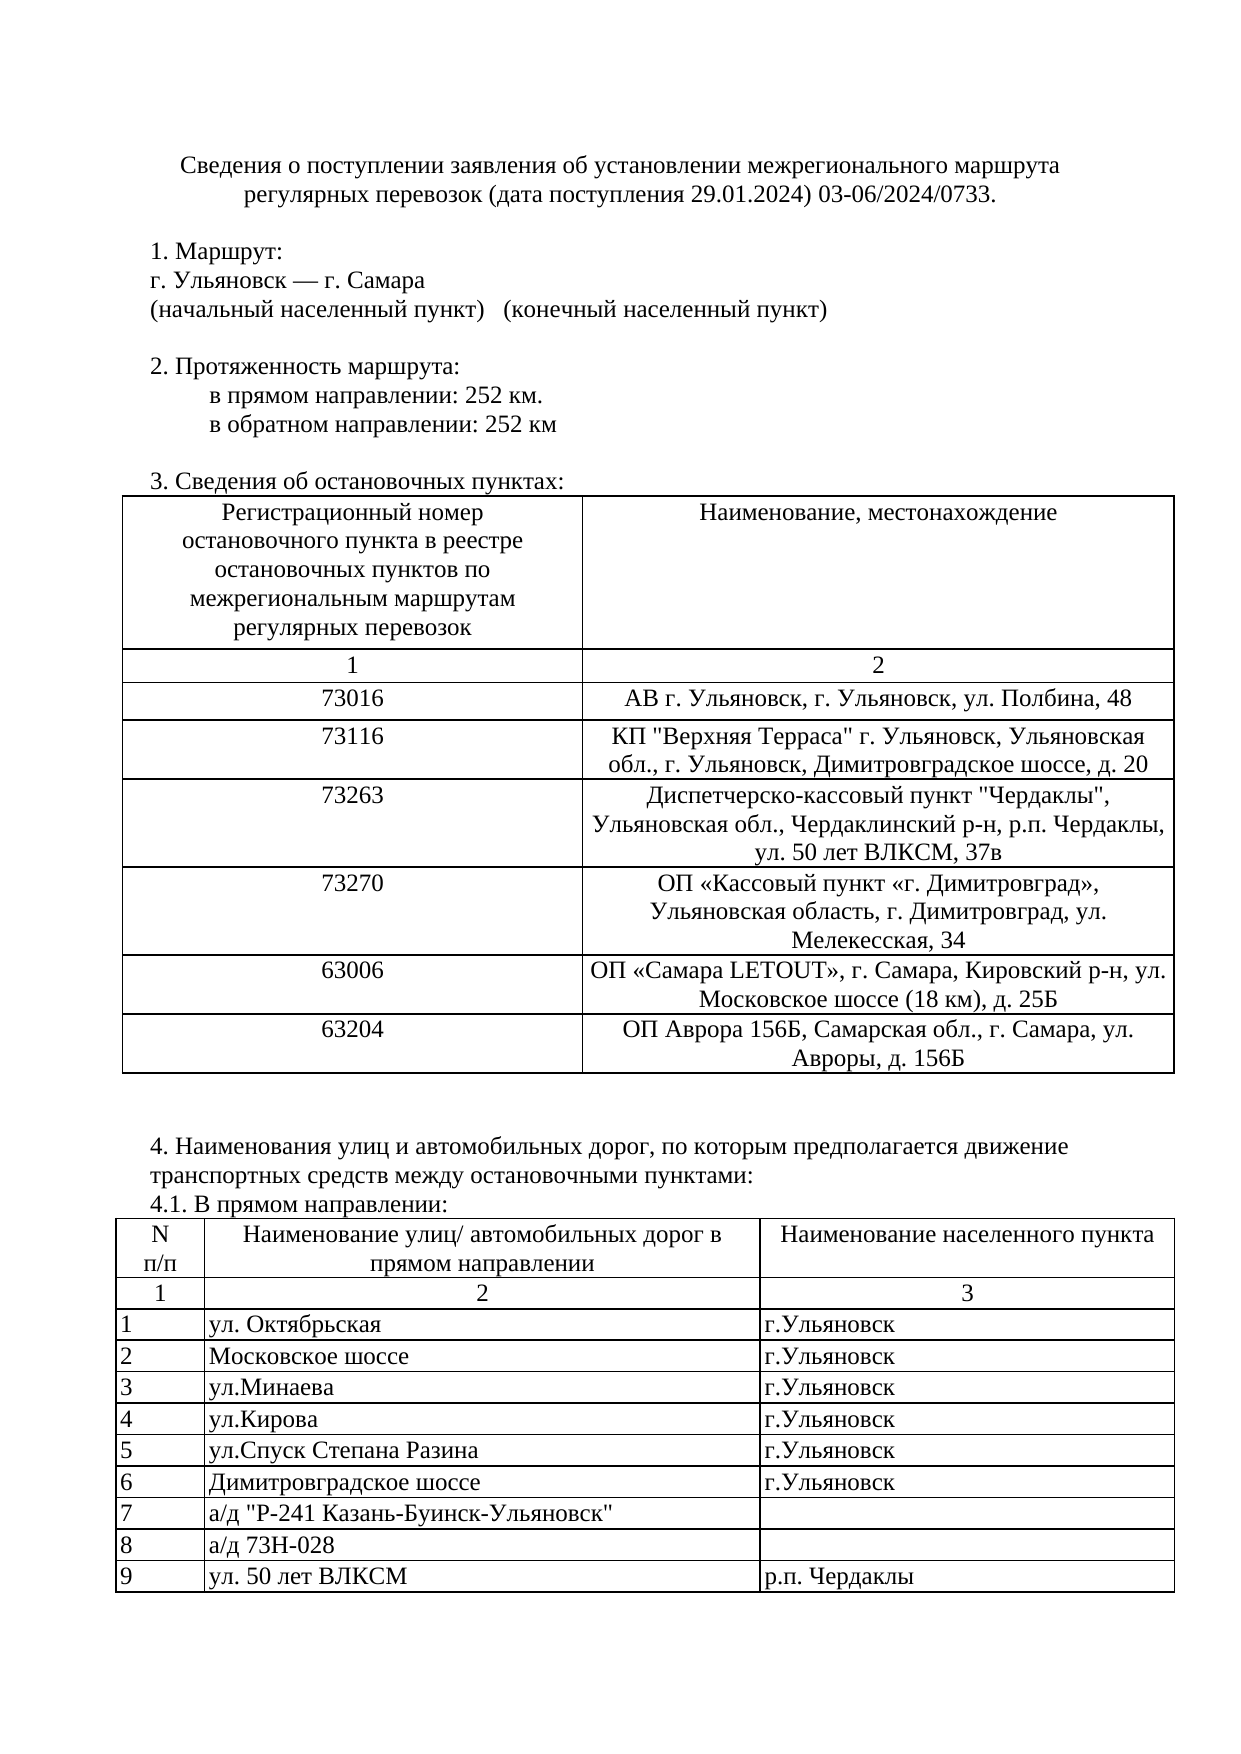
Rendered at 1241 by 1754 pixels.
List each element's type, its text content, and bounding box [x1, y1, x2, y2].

table_header Наименование улиц/ автомобильных дорог в прямом направлении [205, 1219, 759, 1276]
table_cell АВ г. Ульяновск, г. Ульяновск, ул. Полбина, 48 [583, 683, 1173, 719]
table_cell 9 [117, 1561, 204, 1591]
table_cell г.Ульяновск [761, 1404, 1174, 1434]
table_cell ОП Аврора 156Б, Самарская обл., г. Самара, ул. Авроры, д. 156Б [583, 1015, 1173, 1072]
table_cell 8 [117, 1530, 204, 1559]
table_cell ул.Спуск Степана Разина [205, 1435, 759, 1465]
table_cell 63006 [123, 956, 582, 1013]
table_cell ул.Минаева [205, 1372, 759, 1402]
table_cell 73270 [123, 868, 582, 954]
table_cell 2 [117, 1341, 204, 1371]
table_cell 7 [117, 1498, 204, 1528]
table_cell [761, 1498, 1174, 1528]
table_cell 5 [117, 1435, 204, 1465]
table_cell 4 [117, 1404, 204, 1434]
table_cell ОП «Кассовый пункт «г. Димитровград», Ульяновская область, г. Димитровград, ул. Мелекесская, 34 [583, 868, 1173, 954]
table_cell г.Ульяновск [761, 1341, 1174, 1371]
table_cell 2 [583, 650, 1173, 681]
table_cell Московское шоссе [205, 1341, 759, 1371]
text 4. Наименования улиц и автомобильных дорог, по которым предполагается движение транспортных средств между остановочными пунктами: [150, 1131, 1090, 1189]
table_header Наименование населенного пункта [761, 1219, 1174, 1276]
table_cell 73263 [123, 780, 582, 866]
table_cell ОП «Самара LETOUT», г. Самара, Кировский р-н, ул. Московское шоссе (18 км), д. 25Б [583, 956, 1173, 1013]
table_cell 2 [205, 1278, 759, 1308]
text в обратном направлении: 252 км [150, 409, 1090, 437]
table_cell г.Ульяновск [761, 1467, 1174, 1497]
text в прямом направлении: 252 км. [150, 380, 1090, 409]
table_cell а/д 73Н-028 [205, 1530, 759, 1559]
table_cell ул.Кирова [205, 1404, 759, 1434]
table_cell 1 [117, 1310, 204, 1339]
table_cell 73116 [123, 721, 582, 778]
text Сведения о поступлении заявления об установлении межрегионального маршрута регулярных перевозок (дата поступления 29.01.2024) 03-06/2024/0733. [150, 150, 1090, 207]
table_header Наименование, местонахождение [583, 497, 1173, 648]
table_cell 3 [117, 1372, 204, 1402]
table_cell ул. Октябрьская [205, 1310, 759, 1339]
text 4.1. В прямом направлении: [150, 1189, 1090, 1217]
table_cell 3 [761, 1278, 1174, 1308]
text 1. Маршрут: [150, 236, 1090, 265]
table_header N п/п [117, 1219, 204, 1276]
table_cell ул. 50 лет ВЛКСМ [205, 1561, 759, 1591]
text 3. Сведения об остановочных пунктах: [150, 466, 1090, 495]
text (начальный населенный пункт) (конечный населенный пункт) [150, 294, 1090, 322]
text 2. Протяженность маршрута: [150, 351, 1090, 380]
table_cell [761, 1530, 1174, 1559]
text г. Ульяновск — г. Самара [150, 265, 1090, 294]
table_cell 63204 [123, 1015, 582, 1072]
table_cell Димитровградское шоссе [205, 1467, 759, 1497]
table_cell КП "Верхняя Терраса" г. Ульяновск, Ульяновская обл., г. Ульяновск, Димитровградское шоссе, д. 20 [583, 721, 1173, 778]
table_cell г.Ульяновск [761, 1435, 1174, 1465]
table_cell а/д "Р-241 Казань-Буинск-Ульяновск" [205, 1498, 759, 1528]
table_cell г.Ульяновск [761, 1310, 1174, 1339]
table_cell 6 [117, 1467, 204, 1497]
table_cell р.п. Чердаклы [761, 1561, 1174, 1591]
table_cell 1 [123, 650, 582, 681]
table_header Регистрационный номер остановочного пункта в реестре остановочных пунктов по межрегиональным маршрутам регулярных перевозок [123, 497, 582, 648]
table_cell 1 [117, 1278, 204, 1308]
table_cell 73016 [123, 683, 582, 719]
table_cell г.Ульяновск [761, 1372, 1174, 1402]
table_cell Диспетчерско-кассовый пункт "Чердаклы", Ульяновская обл., Чердаклинский р-н, р.п. Чердаклы, ул. 50 лет ВЛКСМ, 37в [583, 780, 1173, 866]
